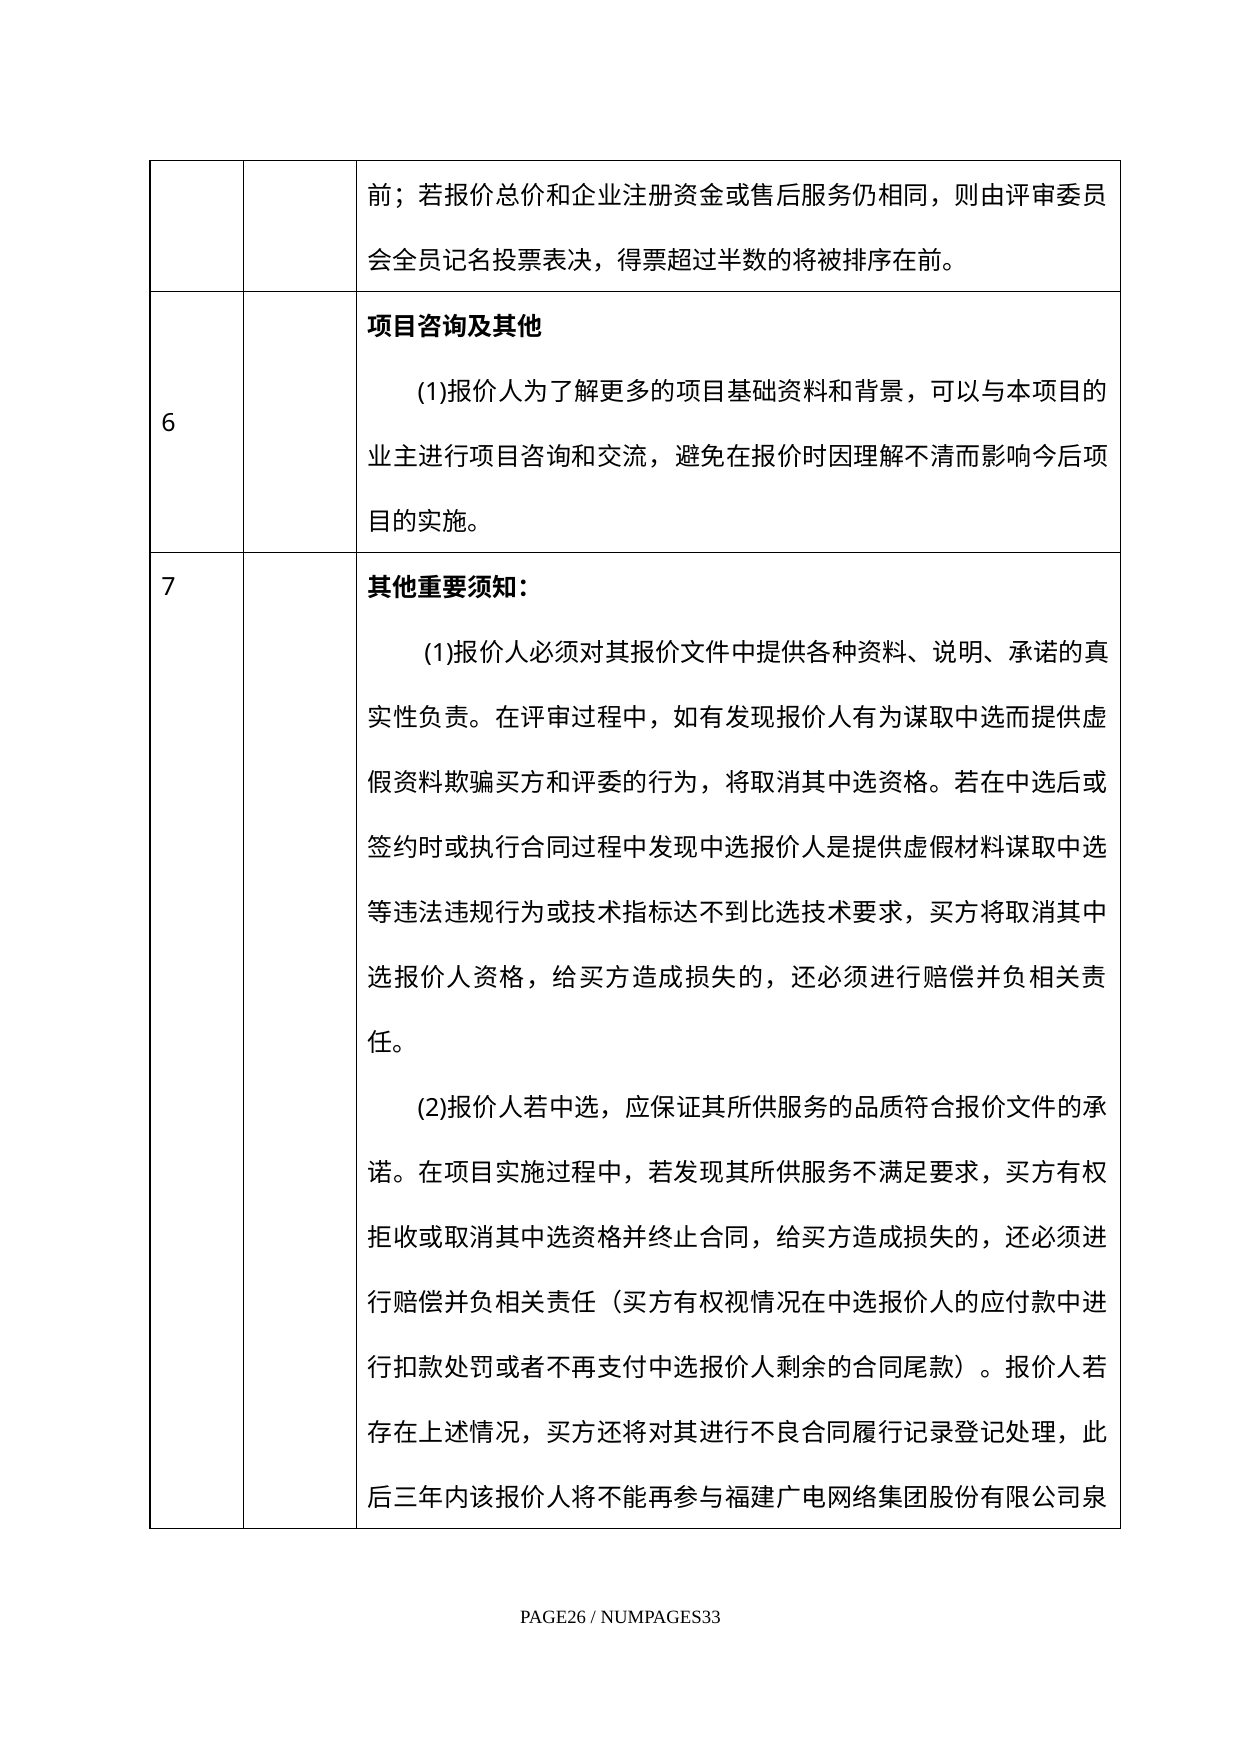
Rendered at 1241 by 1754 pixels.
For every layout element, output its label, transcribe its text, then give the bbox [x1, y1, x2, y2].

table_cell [357, 161, 1120, 291]
table_cell 5 [151, 161, 243, 291]
table_cell 7 [151, 553, 243, 1528]
table_cell [244, 292, 356, 552]
table_cell 6 [151, 292, 243, 552]
table_cell [244, 161, 356, 291]
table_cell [357, 553, 1120, 1528]
table_cell 项目咨询及其他 (1)报价人为了解更多的项目基础资料和背景，可以与本项目的业主进行项目咨询和交流，避免在报价时因理解不清而影响今后项目的实施。 [357, 292, 1120, 552]
table_cell [244, 553, 356, 1528]
